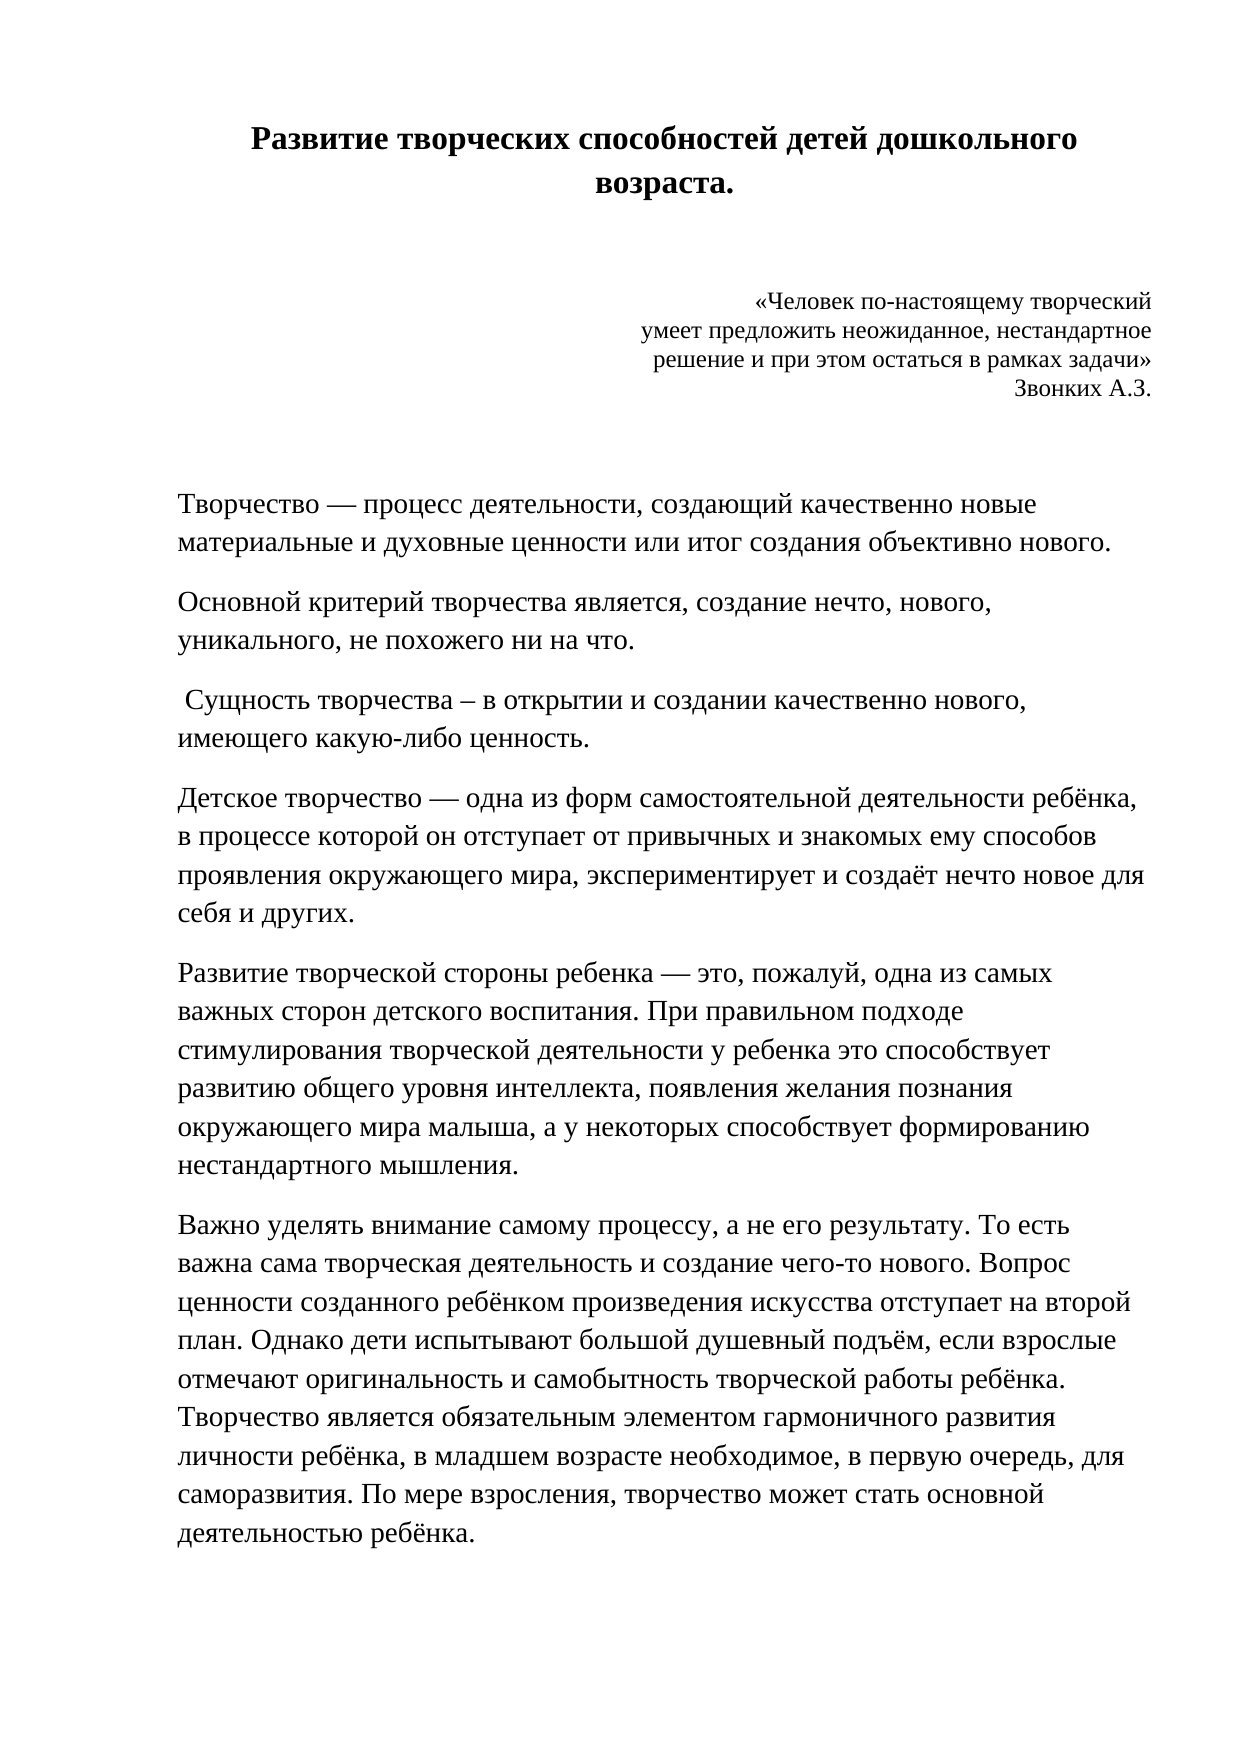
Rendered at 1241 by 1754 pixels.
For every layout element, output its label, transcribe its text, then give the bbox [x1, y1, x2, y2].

text Звонких А.З. [177, 373, 1152, 401]
text решение и при этом остаться в рамках задачи» [177, 344, 1152, 373]
text Развитие творческой стороны ребенка — это, пожалуй, одна из самых важных сторон детского воспитания. При правильном подходе стимулирования творческой деятельности у ребенка это способствует развитию общего уровня интеллекта, появления желания познания окружающего мира малыша, а у некоторых способствует формированию нестандартного мышления. [177, 955, 1152, 1181]
text умеет предложить неожиданное, нестандартное [177, 315, 1152, 344]
text Основной критерий творчества является, создание нечто, нового, уникального, не похожего ни на что. [177, 584, 1152, 656]
text Развитие творческих способностей детей дошкольного возраста. [177, 118, 1152, 201]
text Сущность творчества – в открытии и создании качественно нового, имеющего какую-либо ценность. [177, 682, 1152, 754]
text Детское творчество — одна из форм самостоятельной деятельности ребёнка, в процессе которой он отступает от привычных и знакомых ему способов проявления окружающего мира, экспериментирует и создаёт нечто новое для себя и других. [177, 780, 1152, 929]
text «Человек по-настоящему творческий [177, 286, 1152, 315]
text Творчество — процесс деятельности, создающий качественно новые материальные и духовные ценности или итог создания объективно нового. [177, 486, 1152, 558]
text Важно уделять внимание самому процессу, а не его результату. То есть важна сама творческая деятельность и создание чего-то нового. Вопрос ценности созданного ребёнком произведения искусства отступает на второй план. Однако дети испытывают большой душевный подъём, если взрослые отмечают оригинальность и самобытность творческой работы ребёнка. Творчество является обязательным элементом гармоничного развития личности ребёнка, в младшем возрасте необходимое, в первую очередь, для саморазвития. По мере взросления, творчество может стать основной деятельностью ребёнка. [177, 1207, 1152, 1549]
